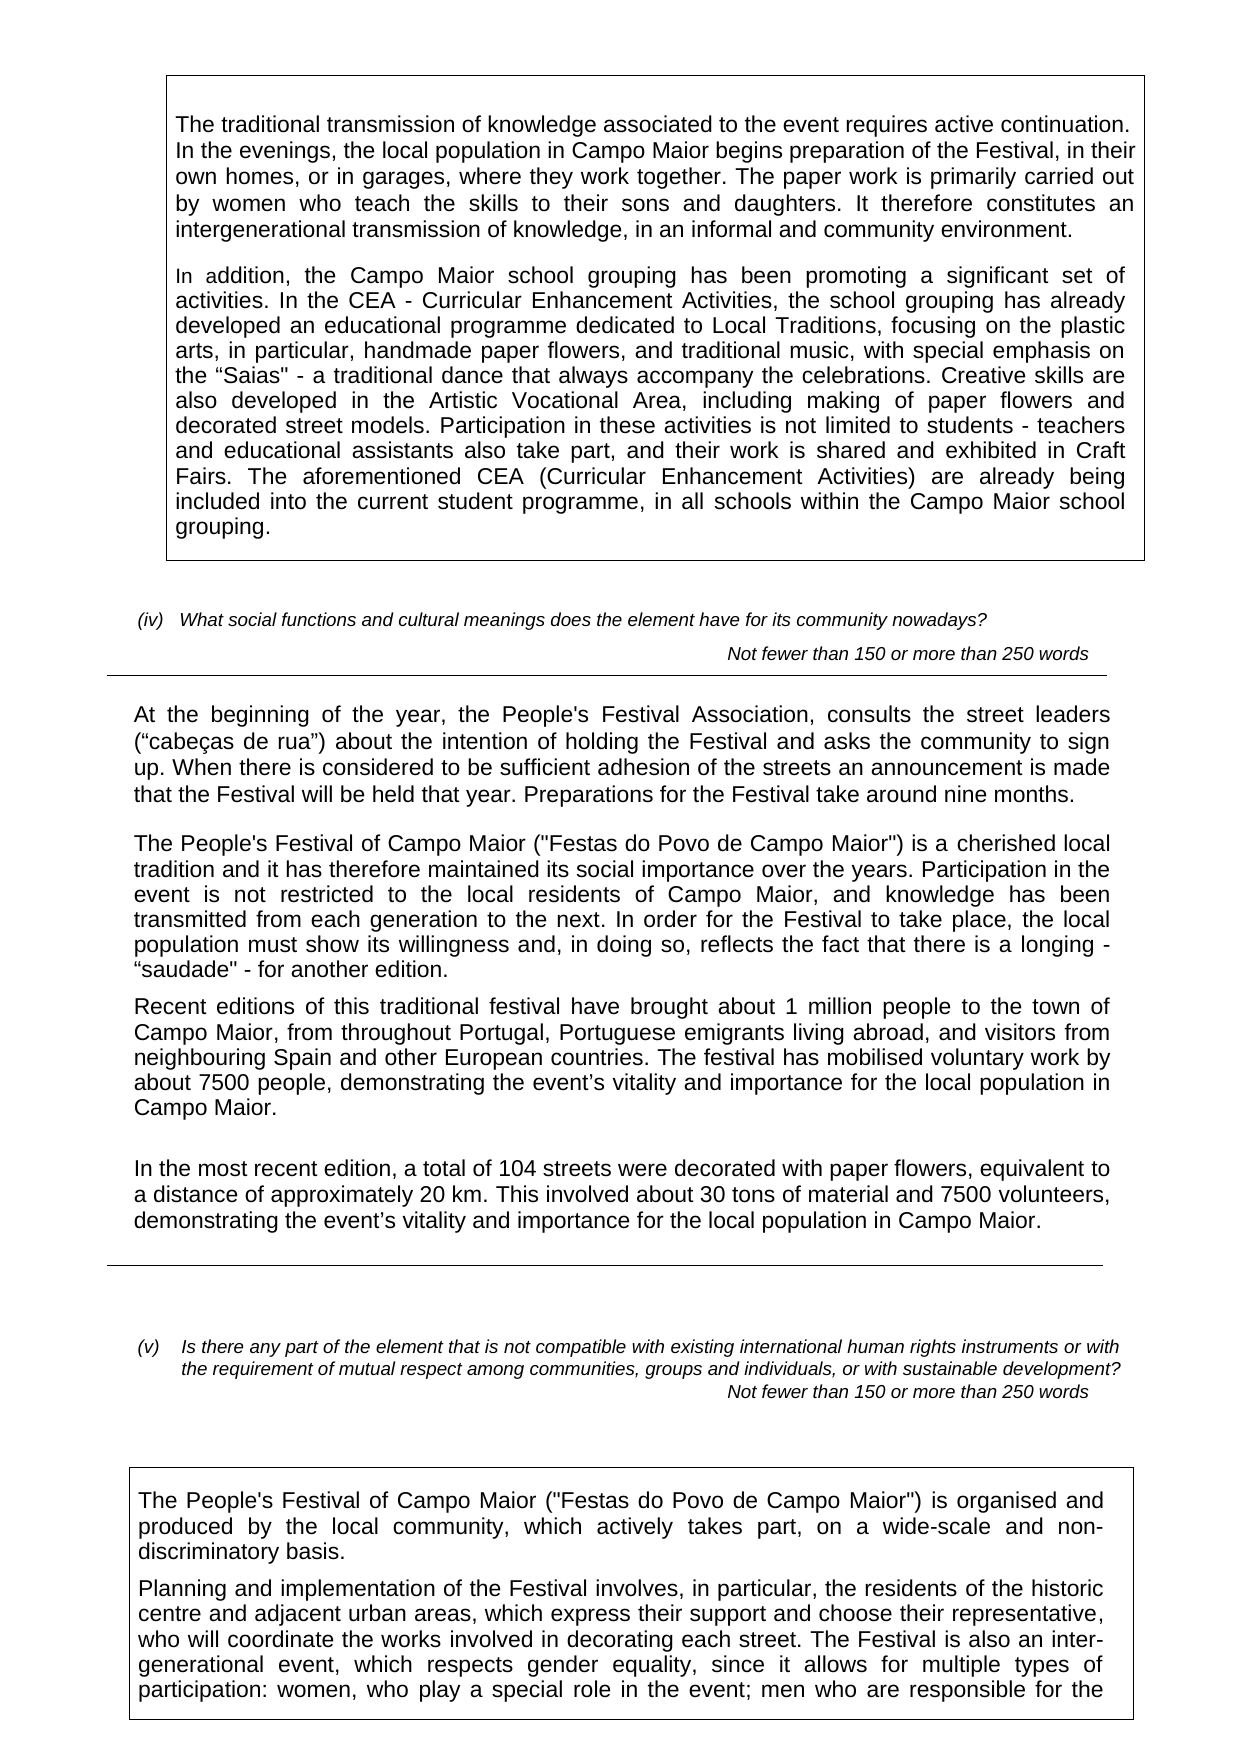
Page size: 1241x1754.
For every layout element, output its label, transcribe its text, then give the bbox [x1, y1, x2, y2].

text Not fewer than 150 or more than 250 words [727, 643, 1144, 664]
list Is there any part of the element that is not compatible with existing international human rights instruments or with the requirement of mutual respect among communities, groups and individuals, or with sustainable development? [137, 1337, 1121, 1379]
text Not fewer than 150 or more than 250 words [727, 1381, 1144, 1402]
text At the beginning of the year, the People's Festival Association, consults the street leaders (“cabeças de rua”) about the intention of holding the Festival and asks the community to sign up. When there is considered to be sufficient adhesion of the streets an announcement is made that the Festival will be held that year. Preparations for the Festival take around nine months. [133, 701, 1110, 807]
table_header The traditional transmission of knowledge associated to the event requires active continuation. In the evenings, the local population in Campo Maior begins preparation of the Festival, in their own homes, or in garages, where they work together. The paper work is primarily carried out by women who teach the skills to their sons and daughters. It therefore constitutes an intergenerational transmission of knowledge, in an informal and community environment. In addition, the Campo Maior school grouping has been promoting a significant set of activities. In the CEA - Curricular Enhancement Activities, the school grouping has already developed an educational programme dedicated to Local Traditions, focusing on the plastic arts, in particular, handmade paper flowers, and traditional music, with special emphasis on the “Saias" - a traditional dance that always accompany the celebrations. Creative skills are also developed in the Artistic Vocational Area, including making of paper flowers and decorated street models. Participation in these activities is not limited to students - teachers and educational assistants also take part, and their work is shared and exhibited in Craft Fairs. The aforementioned CEA (Curricular Enhancement Activities) are already being included into the current student programme, in all schools within the Campo Maior school grouping. [167, 76, 1144, 560]
text (iv) What social functions and cultural meanings does the element have for its community nowadays? [137, 609, 1144, 630]
text Recent editions of this traditional festival have brought about 1 million people to the town of Campo Maior, from throughout Portugal, Portuguese emigrants living abroad, and visitors from neighbouring Spain and other European countries. The festival has mobilised voluntary work by about 7500 people, demonstrating the event’s vitality and importance for the local population in Campo Maior. [133, 995, 1110, 1120]
text The People's Festival of Campo Maior ("Festas do Povo de Campo Maior") is a cherished local tradition and it has therefore maintained its social importance over the years. Participation in the event is not restricted to the local residents of Campo Maior, and knowledge has been transmitted from each generation to the next. In order for the Festival to take place, the local population must show its willingness and, in doing so, reflects the fact that there is a longing - “saudade" - for another edition. [133, 832, 1110, 982]
text In the most recent edition, a total of 104 streets were decorated with paper flowers, equivalent to a distance of approximately 20 km. This involved about 30 tons of material and 7500 volunteers, demonstrating the event’s vitality and importance for the local population in Campo Maior. [133, 1155, 1110, 1234]
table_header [130, 1468, 1133, 1719]
